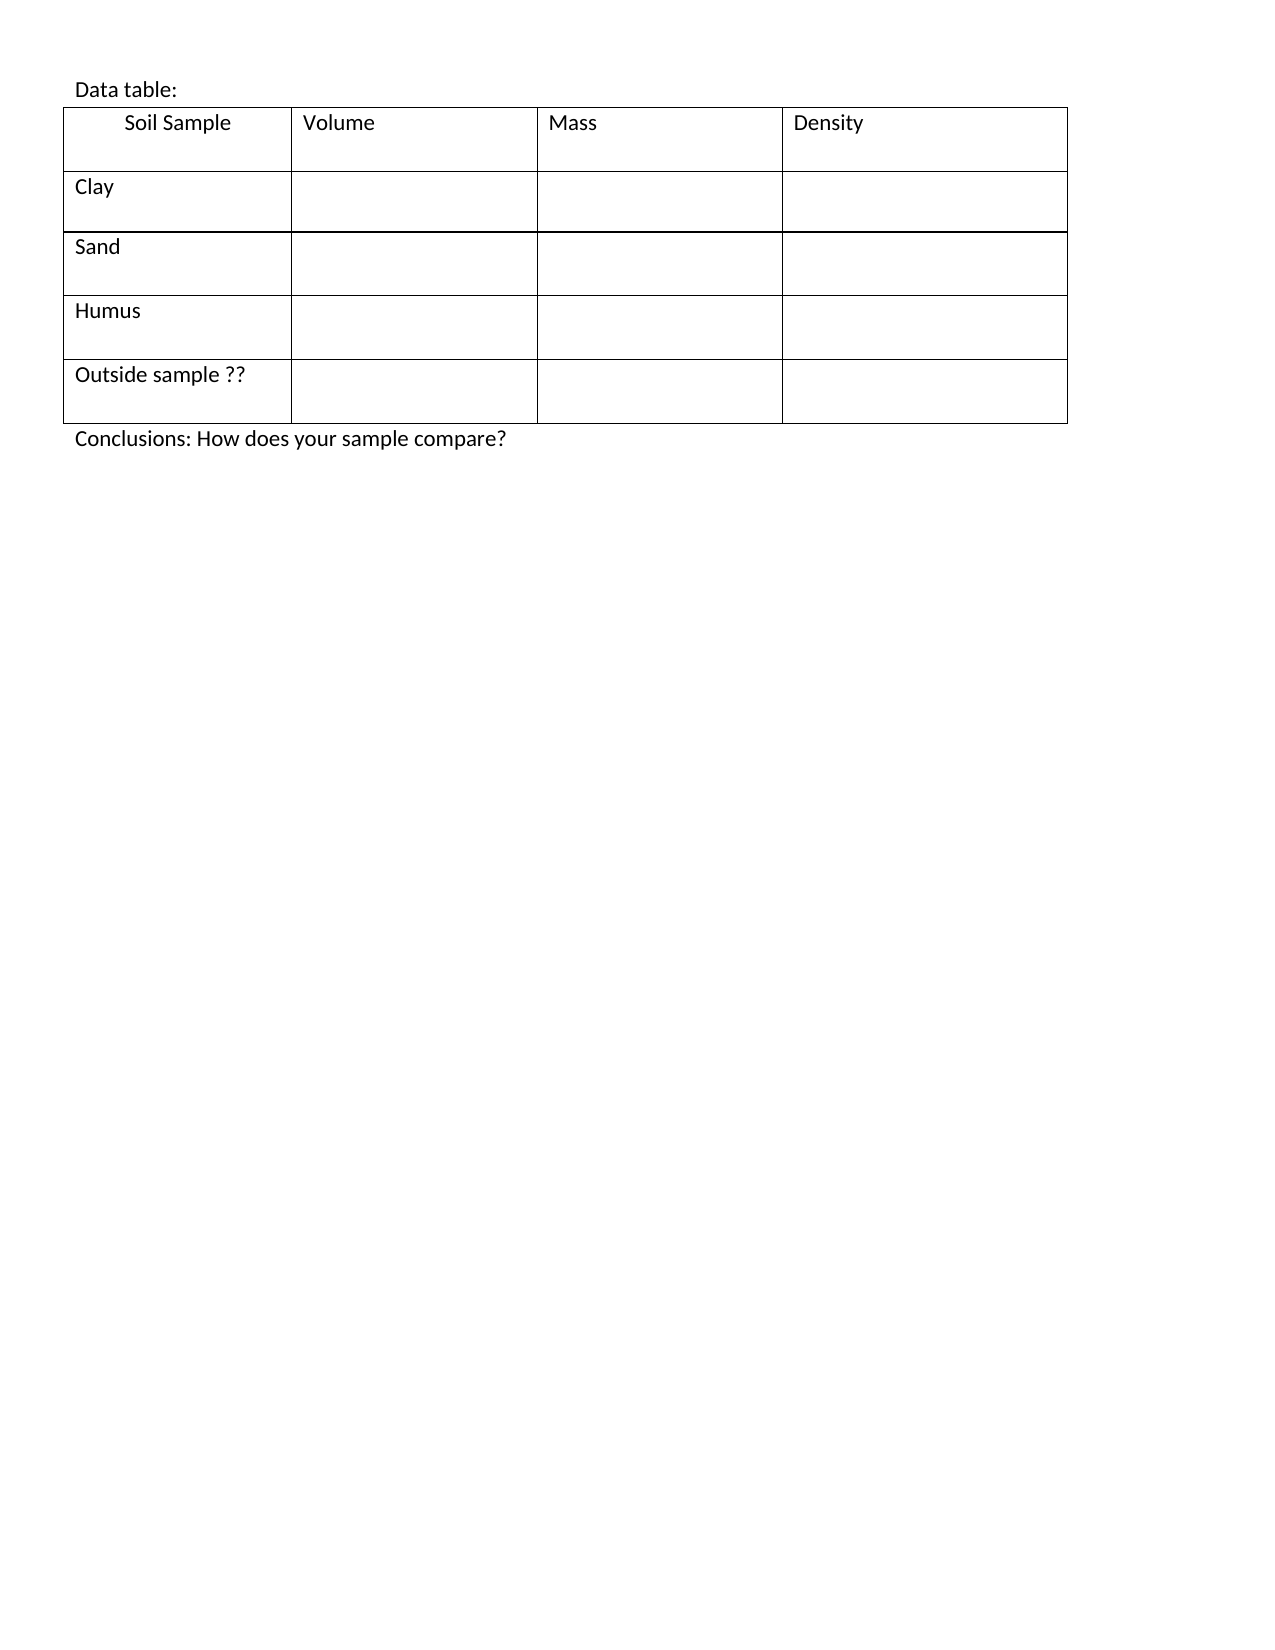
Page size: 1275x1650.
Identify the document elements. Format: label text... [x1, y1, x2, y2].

table_header Density [783, 108, 1067, 171]
table_cell [292, 360, 537, 423]
table_cell [292, 233, 537, 295]
table_header Volume [292, 108, 537, 171]
table_cell [292, 296, 537, 359]
text Data table: [75, 75, 1200, 103]
table_cell [783, 172, 1067, 231]
table_cell Clay [64, 172, 291, 231]
table_cell [538, 360, 782, 423]
table_cell [783, 360, 1067, 423]
table_cell [538, 172, 782, 231]
table_cell [783, 233, 1067, 295]
table_cell [538, 233, 782, 295]
table_header Mass [538, 108, 782, 171]
table_cell [538, 296, 782, 359]
table_header Soil Sample [64, 108, 291, 171]
table_cell Humus [64, 296, 291, 359]
table_cell Sand [64, 233, 291, 295]
table_cell [292, 172, 537, 231]
text Conclusions: How does your sample compare? [75, 424, 1200, 452]
table_cell Outside sample ?? [64, 360, 291, 423]
table_cell [783, 296, 1067, 359]
